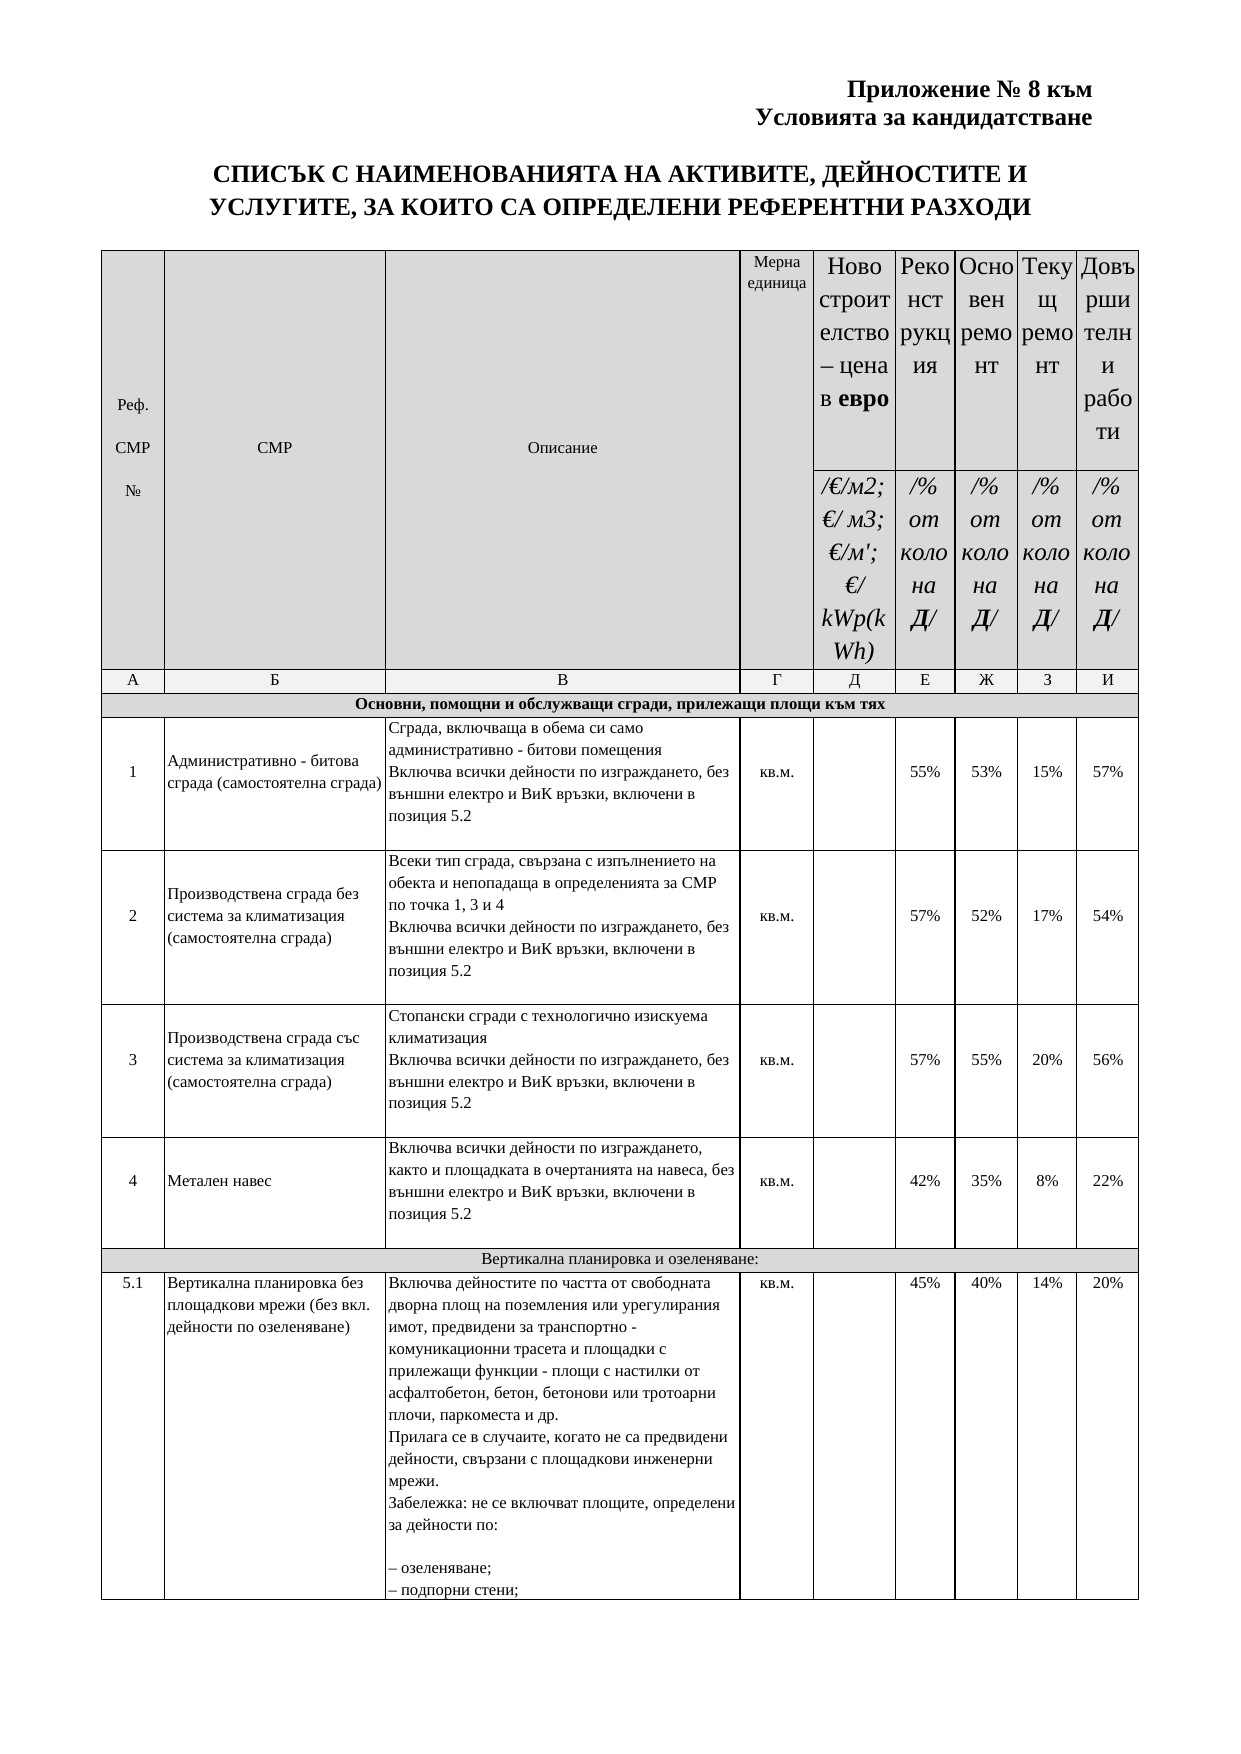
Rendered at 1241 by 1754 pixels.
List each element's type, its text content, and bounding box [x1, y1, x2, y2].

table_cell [386, 1273, 739, 1599]
table_header Довърши телни работи [1077, 251, 1138, 470]
table_cell 57% [896, 1005, 954, 1137]
table_cell 14% [1018, 1273, 1076, 1599]
table_cell 22% [1077, 1138, 1138, 1248]
table_header Описание [386, 251, 739, 669]
table_cell 40% [956, 1273, 1017, 1599]
table_cell Б [165, 670, 385, 693]
table_cell 55% [896, 718, 954, 849]
table_header Реконст рукция [896, 251, 954, 470]
table_cell /% от колона Д/ [1018, 471, 1076, 669]
table_cell 20% [1077, 1273, 1138, 1599]
table_cell 8% [1018, 1138, 1076, 1248]
table_cell Административно - битова сграда (самостоятелна сграда) [165, 718, 385, 849]
table_cell 57% [896, 851, 954, 1004]
table_cell [814, 1138, 895, 1248]
table_cell [814, 1273, 895, 1599]
table_header СМР [165, 251, 385, 669]
table_cell [814, 851, 895, 1004]
table_cell 55% [956, 1005, 1017, 1137]
table_cell Ж [956, 670, 1017, 693]
table_cell 52% [956, 851, 1017, 1004]
table_cell /% от колона Д/ [956, 471, 1017, 669]
table_cell [814, 1005, 895, 1137]
table_cell кв.м. [741, 1138, 813, 1248]
table_cell А [102, 670, 164, 693]
table_header Реф. СМР № [102, 251, 164, 669]
table_cell кв.м. [741, 1005, 813, 1137]
table_header Ново строителство – цена в евро [814, 251, 895, 470]
table_cell /% от колона Д/ [1077, 471, 1138, 669]
table_cell Основни, помощни и обслужващи сгради, прилежащи площи към тях [102, 694, 1138, 717]
table_cell Производствена сграда със система за климатизация (самостоятелна сграда) [165, 1005, 385, 1137]
table_cell кв.м. [741, 718, 813, 849]
table_cell 20% [1018, 1005, 1076, 1137]
table_cell [814, 718, 895, 849]
table_cell Производствена сграда без система за климатизация (самостоятелна сграда) [165, 851, 385, 1004]
table_header Основен ремонт [956, 251, 1017, 470]
table_cell 53% [956, 718, 1017, 849]
table_cell 17% [1018, 851, 1076, 1004]
table_cell 57% [1077, 718, 1138, 849]
table_cell И [1077, 670, 1138, 693]
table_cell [165, 1273, 385, 1599]
table_cell 54% [1077, 851, 1138, 1004]
table_cell Сграда, включваща в обема си само административно - битови помещения Включва всички дейности по изграждането, без външни електро и ВиК връзки, включени в позиция 5.2 [386, 718, 739, 849]
table_cell Е [896, 670, 954, 693]
table_cell кв.м. [741, 1273, 813, 1599]
table_cell З [1018, 670, 1076, 693]
table_cell 45% [896, 1273, 954, 1599]
table_cell 35% [956, 1138, 1017, 1248]
table_cell 4 [102, 1138, 164, 1248]
table_cell Г [741, 670, 813, 693]
table_cell кв.м. [741, 851, 813, 1004]
table_cell 2 [102, 851, 164, 1004]
table_cell 42% [896, 1138, 954, 1248]
table_header Текущ ремонт [1018, 251, 1076, 470]
text СПИСЪК С НАИМЕНОВАНИЯТА НА АКТИВИТЕ, ДЕЙНОСТИТЕ И УСЛУГИТЕ, ЗА КОИТО СА ОПРЕДЕЛЕНИ РЕФЕРЕНТНИ РАЗХОДИ [148, 159, 1093, 221]
table_cell Метален навес [165, 1138, 385, 1248]
table_cell /% от колона Д/ [896, 471, 954, 669]
table_cell 56% [1077, 1005, 1138, 1137]
table_cell Включва всички дейности по изграждането, както и площадката в очертанията на навеса, без външни електро и ВиК връзки, включени в позиция 5.2 [386, 1138, 739, 1248]
table_cell В [386, 670, 739, 693]
table_cell Стопански сгради с технологично изискуема климатизация Включва всички дейности по изграждането, без външни електро и ВиК връзки, включени в позиция 5.2 [386, 1005, 739, 1137]
table_cell Всеки тип сграда, свързана с изпълнението на обекта и непопадаща в определенията за СМР по точка 1, 3 и 4 Включва всички дейности по изграждането, без външни електро и ВиК връзки, включени в позиция 5.2 [386, 851, 739, 1004]
table_cell 1 [102, 718, 164, 849]
table_cell /€/м2; €/ м3; €/м'; €/kWp(kWh) [814, 471, 895, 669]
table_header Мерна единица [741, 251, 813, 669]
table_cell 5.1 [102, 1273, 164, 1599]
table_cell Д [814, 670, 895, 693]
table_cell Вертикална планировка и озеленяване: [102, 1249, 1138, 1272]
table_cell 15% [1018, 718, 1076, 849]
table_cell 3 [102, 1005, 164, 1137]
